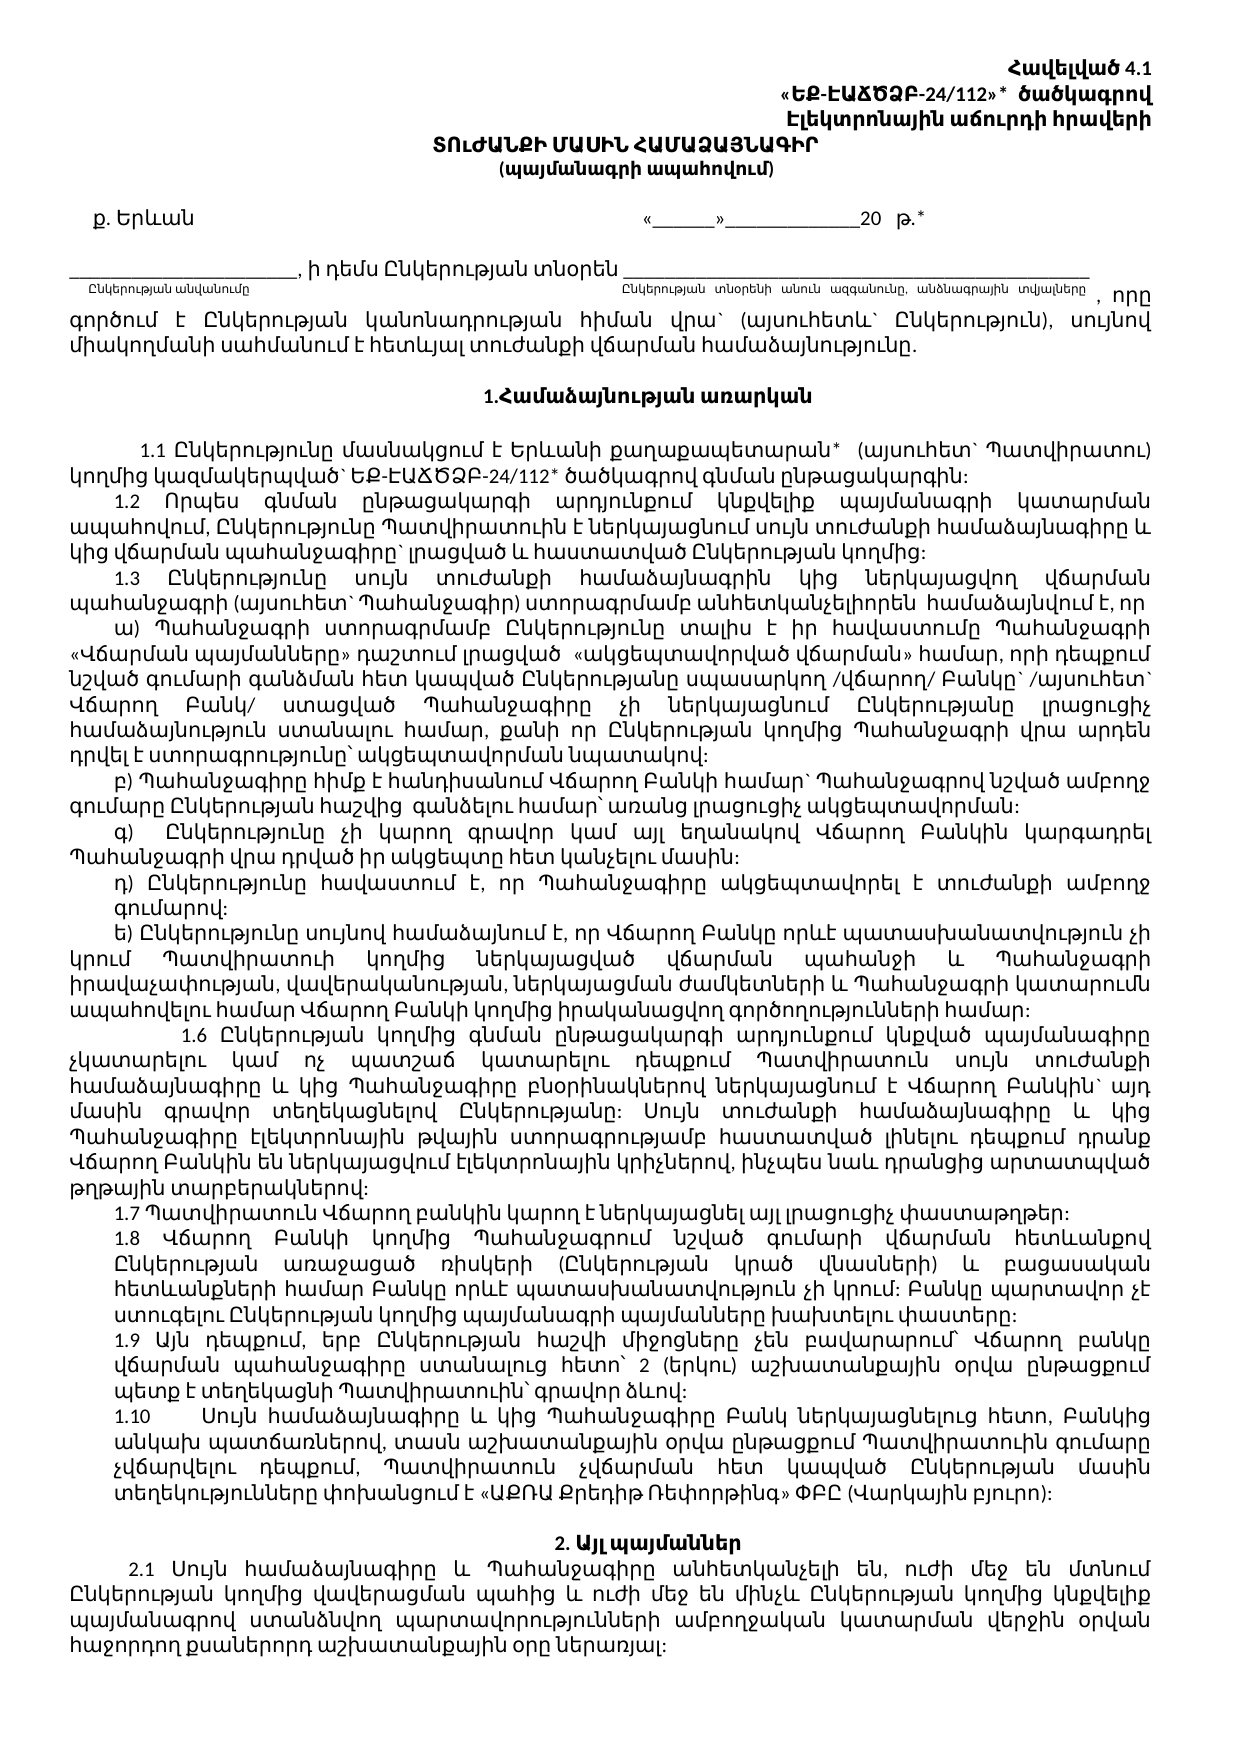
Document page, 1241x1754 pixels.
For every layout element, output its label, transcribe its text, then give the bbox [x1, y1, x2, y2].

text Էլեկտրոնային աճուրդի հրավերի [69, 106, 1152, 132]
text ______________________, ի դեմս Ընկերության տնօրեն _____________________________________________ [69, 256, 1152, 282]
text 1.7 Պատվիրատուն Վճարող բանկին կարող է ներկայացնել այլ լրացուցիչ փաստաթղթեր: [113, 1200, 1152, 1226]
text 1.9 Այն դեպքում, երբ Ընկերության հաշվի միջոցները չեն բավարարում՝ Վճարող բանկը վճարման պահանջագիրը ստանալուց հետո՝ 2 (երկու) աշխատանքային օրվա ընթացքում պետք է տեղեկացնի Պատվիրատուին՝ գրավոր ձևով: [113, 1327, 1152, 1403]
text «ԵՔ-ԷԱՃԾՁԲ-24/112»* ծածկագրով [69, 81, 1152, 106]
text 1.2 Որպես գնման ընթացակարգի արդյունքում կնքվելիք պայմանագրի կատարման ապահովում, Ընկերությունը Պատվիրատուին է ներկայացնում սույն տուժանքի համաձայնագիրը և կից վճարման պահանջագիրը` լրացված և հաստատված Ընկերության կողմից: [69, 488, 1152, 565]
text Ընկերության անվանումը Ընկերության տնօրենի անուն ազգանունը, անձնագրային տվյալները , որը գործում է Ընկերության կանոնադրության հիման վրա` (այսուհետև` Ընկերություն), սույնով միակողմանի սահմանում է հետևյալ տուժանքի վճարման համաձայնությունը. [69, 282, 1152, 358]
text 1.Համաձայնության առարկան [144, 383, 1152, 409]
text ա) Պահանջագրի ստորագրմամբ Ընկերությունը տալիս է իր հավաստումը Պահանջագրի «Վճարման պայմանները» դաշտում լրացված «ակցեպտավորված վճարման» համար, որի դեպքում նշված գումարի գանձման հետ կապված Ընկերությանը սպասարկող /վճարող/ Բանկը` /այսուհետ` Վճարող Բանկ/ ստացված Պահանջագիրը չի ներկայացնում Ընկերությանը լրացուցիչ համաձայնություն ստանալու համար, քանի որ Ընկերության կողմից Պահանջագրի վրա արդեն դրվել է ստորագրությունը՝ ակցեպտավորման նպատակով: [69, 616, 1152, 768]
text ՏՈւԺԱՆՔԻ ՄԱՍԻՆ ՀԱՄԱՁԱՅՆԱԳԻՐ [69, 132, 1152, 157]
text 1.6 Ընկերության կողմից գնման ընթացակարգի արդյունքում կնքված պայմանագիրը չկատարելու կամ ոչ պատշաճ կատարելու դեպքում Պատվիրատուն սույն տուժանքի համաձայնագիրը և կից Պահանջագիրը բնօրինակներով ներկայացնում է Վճարող Բանկին` այդ մասին գրավոր տեղեկացնելով Ընկերությանը: Սույն տուժանքի համաձայնագիրը և կից Պահանջագիրը էլեկտրոնային թվային ստորագրությամբ հաստատված լինելու դեպքում դրանք Վճարող Բանկին են ներկայացվում էլեկտրոնային կրիչներով, ինչպես նաև դրանցից արտատպված թղթային տարբերակներով: [69, 1022, 1152, 1200]
text բ) Պահանջագիրը հիմք է հանդիսանում Վճարող Բանկի համար` Պահանջագրով նշված ամբողջ գումարը Ընկերության հաշվից գանձելու համար՝ առանց լրացուցիչ ակցեպտավորման: [69, 768, 1152, 819]
text ե) Ընկերությունը սույնով համաձայնում է, որ Վճարող Բանկը որևէ պատասխանատվություն չի կրում Պատվիրատուի կողմից ներկայացված վճարման պահանջի և Պահանջագրի իրավաչափության, վավերականության, ներկայացման ժամկետների և Պահանջագրի կատարումն ապահովելու համար Վճարող Բանկի կողմից իրականացվող գործողությունների համար: [69, 921, 1152, 1022]
text 1.8 Վճարող Բանկի կողմից Պահանջագրում նշված գումարի վճարման հետևանքով Ընկերության առաջացած ռիսկերի (Ընկերության կրած վնասների) և բացասական հետևանքների համար Բանկը որևէ պատասխանատվություն չի կրում: Բանկը պարտավոր չէ ստուգելու Ընկերության կողմից պայմանագրի պայմանները խախտելու փաստերը: [113, 1226, 1152, 1327]
text 1.3 Ընկերությունը սույն տուժանքի համաձայնագրին կից ներկայացվող վճարման պահանջագրի (այսուհետ` Պահանջագիր) ստորագրմամբ անհետկանչելիորեն համաձայնվում է, որ [69, 565, 1152, 616]
text գ) Ընկերությունը չի կարող գրավոր կամ այլ եղանակով Վճարող Բանկին կարգադրել Պահանջագրի վրա դրված իր ակցեպտը հետ կանչելու մասին: [69, 819, 1152, 870]
text Հավելված 4.1 [69, 56, 1152, 81]
text 1.1 Ընկերությունը մասնակցում է Երևանի քաղաքապետարան* (այսուհետ` Պատվիրատու) կողմից կազմակերպված` ԵՔ-ԷԱՃԾՁԲ-24/112* ծածկագրով գնման ընթացակարգին: [69, 438, 1152, 488]
text (պայմանագրի ապահովում) [69, 157, 1152, 180]
text 2. Այլ պայմաններ [144, 1531, 1152, 1556]
text 2.1 Սույն համաձայնագիրը և Պահանջագիրը անհետկանչելի են, ուժի մեջ են մտնում Ընկերության կողմից վավերացման պահից և ուժի մեջ են մինչև Ընկերության կողմից կնքվելիք պայմանագրով ստանձնվող պարտավորությունների ամբողջական կատարման վերջին օրվան հաջորդող քսաներորդ աշխատանքային օրը ներառյալ: [69, 1556, 1152, 1658]
text դ) Ընկերությունը հավաստում է, որ Պահանջագիրը ակցեպտավորել է տուժանքի ամբողջ գումարով: [113, 870, 1152, 921]
text ք. Երևան «______»_____________20 թ.* [69, 206, 1152, 231]
text 1.10 Սույն համաձայնագիրը և կից Պահանջագիրը Բանկ ներկայացնելուց հետո, Բանկից անկախ պատճառներով, տասն աշխատանքային օրվա ընթացքում Պատվիրատուին գումարը չվճարվելու դեպքում, Պատվիրատուն չվճարման հետ կապված Ընկերության մասին տեղեկությունները փոխանցում է «ԱՔՌԱ Քրեդիթ Ռեփորթինգ» ՓԲԸ (Վարկային բյուրո): [113, 1403, 1152, 1505]
